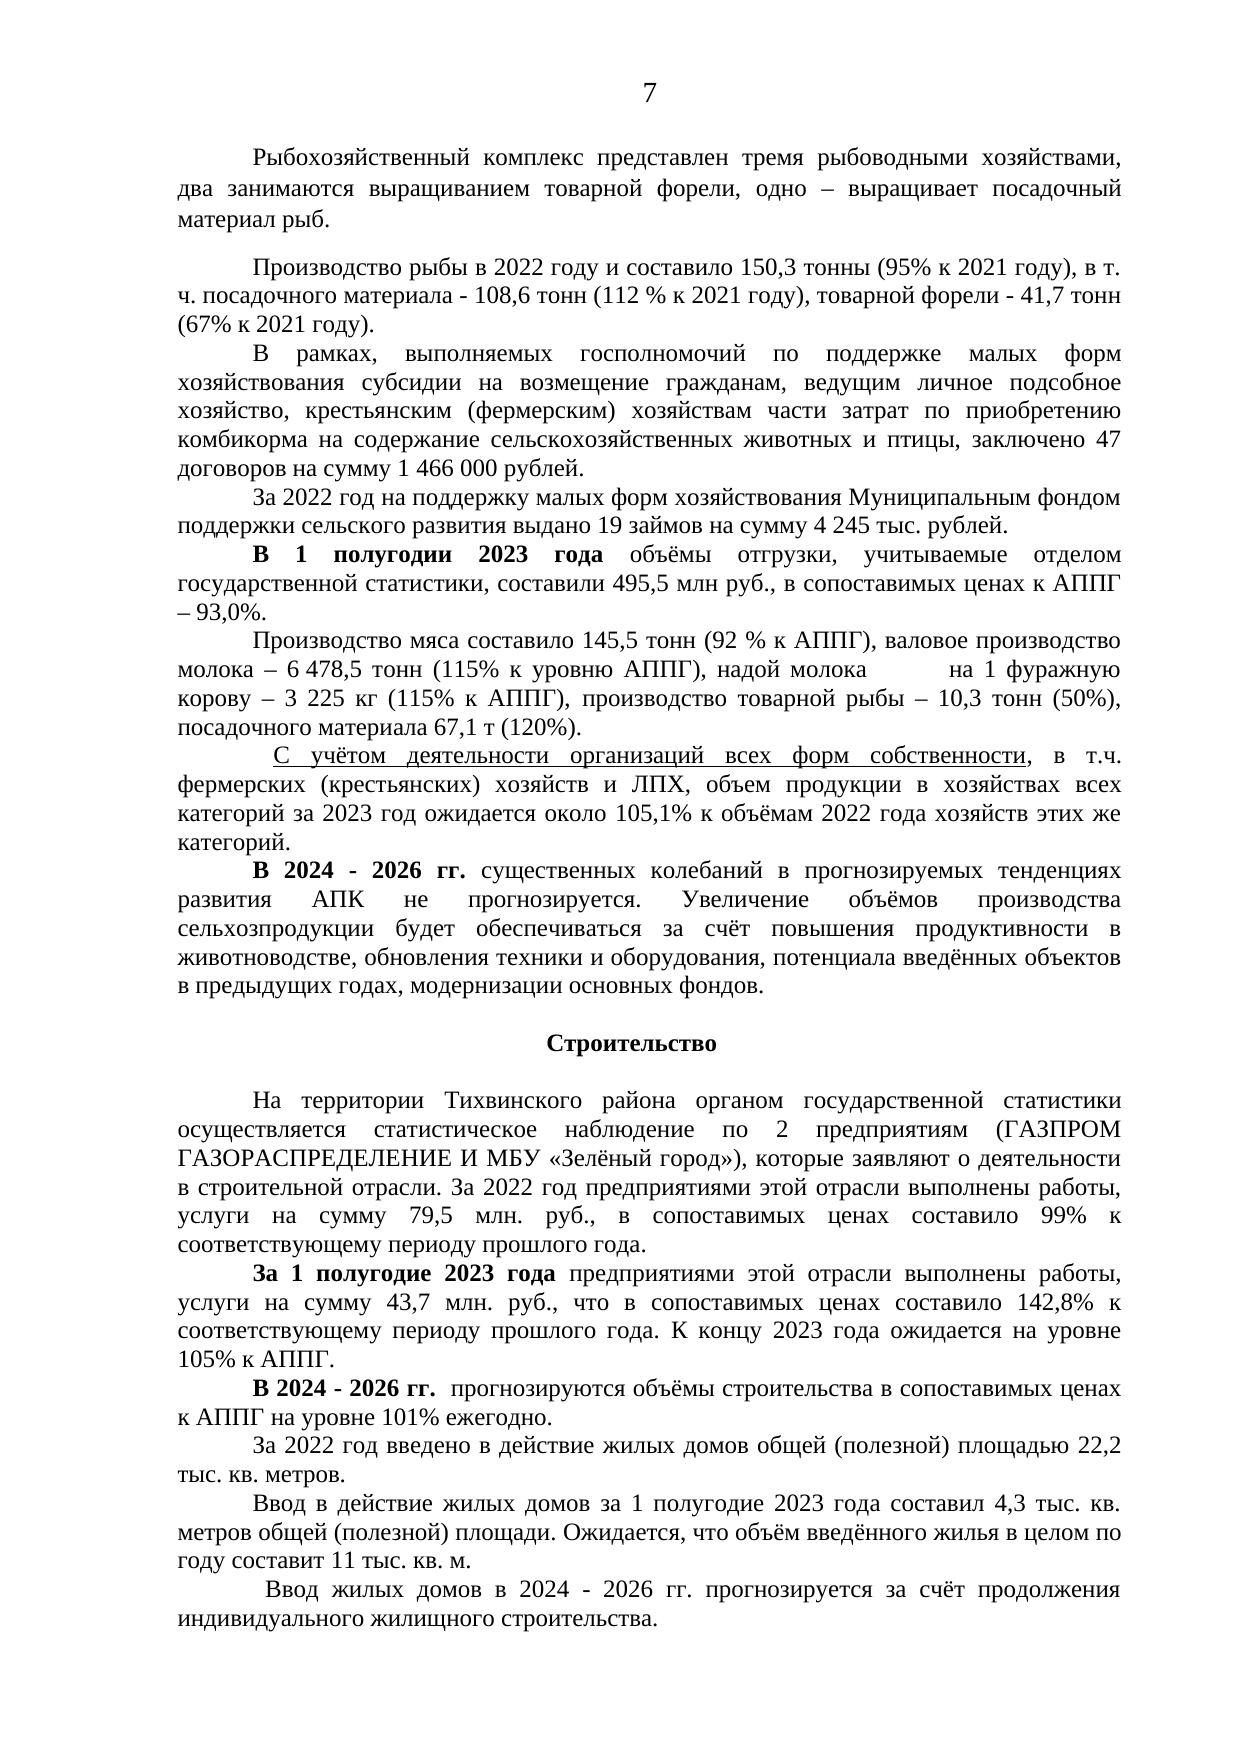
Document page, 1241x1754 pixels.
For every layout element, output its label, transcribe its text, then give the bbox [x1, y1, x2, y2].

text Ввод в действие жилых домов за 1 полугодие 2023 года составил 4,3 тыс. кв. метров общей (полезной) площади. Ожидается, что объём введённого жилья в целом по году составит 11 тыс. кв. м. [177, 1488, 1122, 1574]
text С учётом деятельности организаций всех форм собственности, в т.ч. фермерских (крестьянских) хозяйств и ЛПХ, объем продукции в хозяйствах всех категорий за 2023 год ожидается около 105,1% к объёмам 2022 года хозяйств этих же категорий. [177, 741, 1122, 856]
text В 2024 - 2026 гг. существенных колебаний в прогнозируемых тенденциях развития АПК не прогнозируется. Увеличение объёмов производства сельхозпродукции будет обеспечиваться за счёт повышения продуктивности в животноводстве, обновления техники и оборудования, потенциала введённых объектов в предыдущих годах, модернизации основных фондов. [177, 856, 1122, 999]
text Рыбохозяйственный комплекс представлен тремя рыбоводными хозяйствами, два занимаются выращиванием товарной форели, одно – выращивает посадочный материал рыб. [177, 142, 1122, 233]
text На территории Тихвинского района органом государственной статистики осуществляется статистическое наблюдение по 2 предприятиям (ГАЗПРОМ ГАЗОРАСПРЕДЕЛЕНИЕ И МБУ «Зелёный город»), которые заявляют о деятельности в строительной отрасли. За 2022 год предприятиями этой отрасли выполнены работы, услуги на сумму 79,5 млн. руб., в сопоставимых ценах составило 99% к соответствующему периоду прошлого года. [177, 1086, 1122, 1258]
text В рамках, выполняемых госполномочий по поддержке малых форм хозяйствования субсидии на возмещение гражданам, ведущим личное подсобное хозяйство, крестьянским (фермерским) хозяйствам части затрат по приобретению комбикорма на содержание сельскохозяйственных животных и птицы, заключено 47 договоров на сумму 1 466 000 рублей. [177, 338, 1122, 482]
text За 2022 год на поддержку малых форм хозяйствования Муниципальным фондом поддержки сельского развития выдано 19 займов на сумму 4 245 тыс. рублей. [177, 482, 1122, 539]
text Строительство [472, 1028, 1122, 1057]
text Производство мяса составило 145,5 тонн (92 % к АППГ), валовое производство молока – 6 478,5 тонн (115% к уровню АППГ), надой молока на 1 фуражную корову – 3 225 кг (115% к АППГ), производство товарной рыбы – 10,3 тонн (50%), посадочного материала 67,1 т (120%). [177, 626, 1122, 741]
text За 2022 год введено в действие жилых домов общей (полезной) площадью 22,2 тыс. кв. метров. [177, 1431, 1122, 1488]
text Производство рыбы в 2022 году и составило 150,3 тонны (95% к 2021 году), в т. ч. посадочного материала - 108,6 тонн (112 % к 2021 году), товарной форели - 41,7 тонн (67% к 2021 году). [177, 252, 1122, 338]
text За 1 полугодие 2023 года предприятиями этой отрасли выполнены работы, услуги на сумму 43,7 млн. руб., что в сопоставимых ценах составило 142,8% к соответствующему периоду прошлого года. К концу 2023 года ожидается на уровне 105% к АППГ. [177, 1258, 1122, 1373]
text В 1 полугодии 2023 года объёмы отгрузки, учитываемые отделом государственной статистики, составили 495,5 млн руб., в сопоставимых ценах к АППГ – 93,0%. [177, 539, 1122, 626]
text В 2024 - 2026 гг. прогнозируются объёмы строительства в сопоставимых ценах к АППГ на уровне 101% ежегодно. [177, 1373, 1122, 1431]
text Ввод жилых домов в 2024 - 2026 гг. прогнозируется за счёт продолжения индивидуального жилищного строительства. [177, 1574, 1122, 1632]
